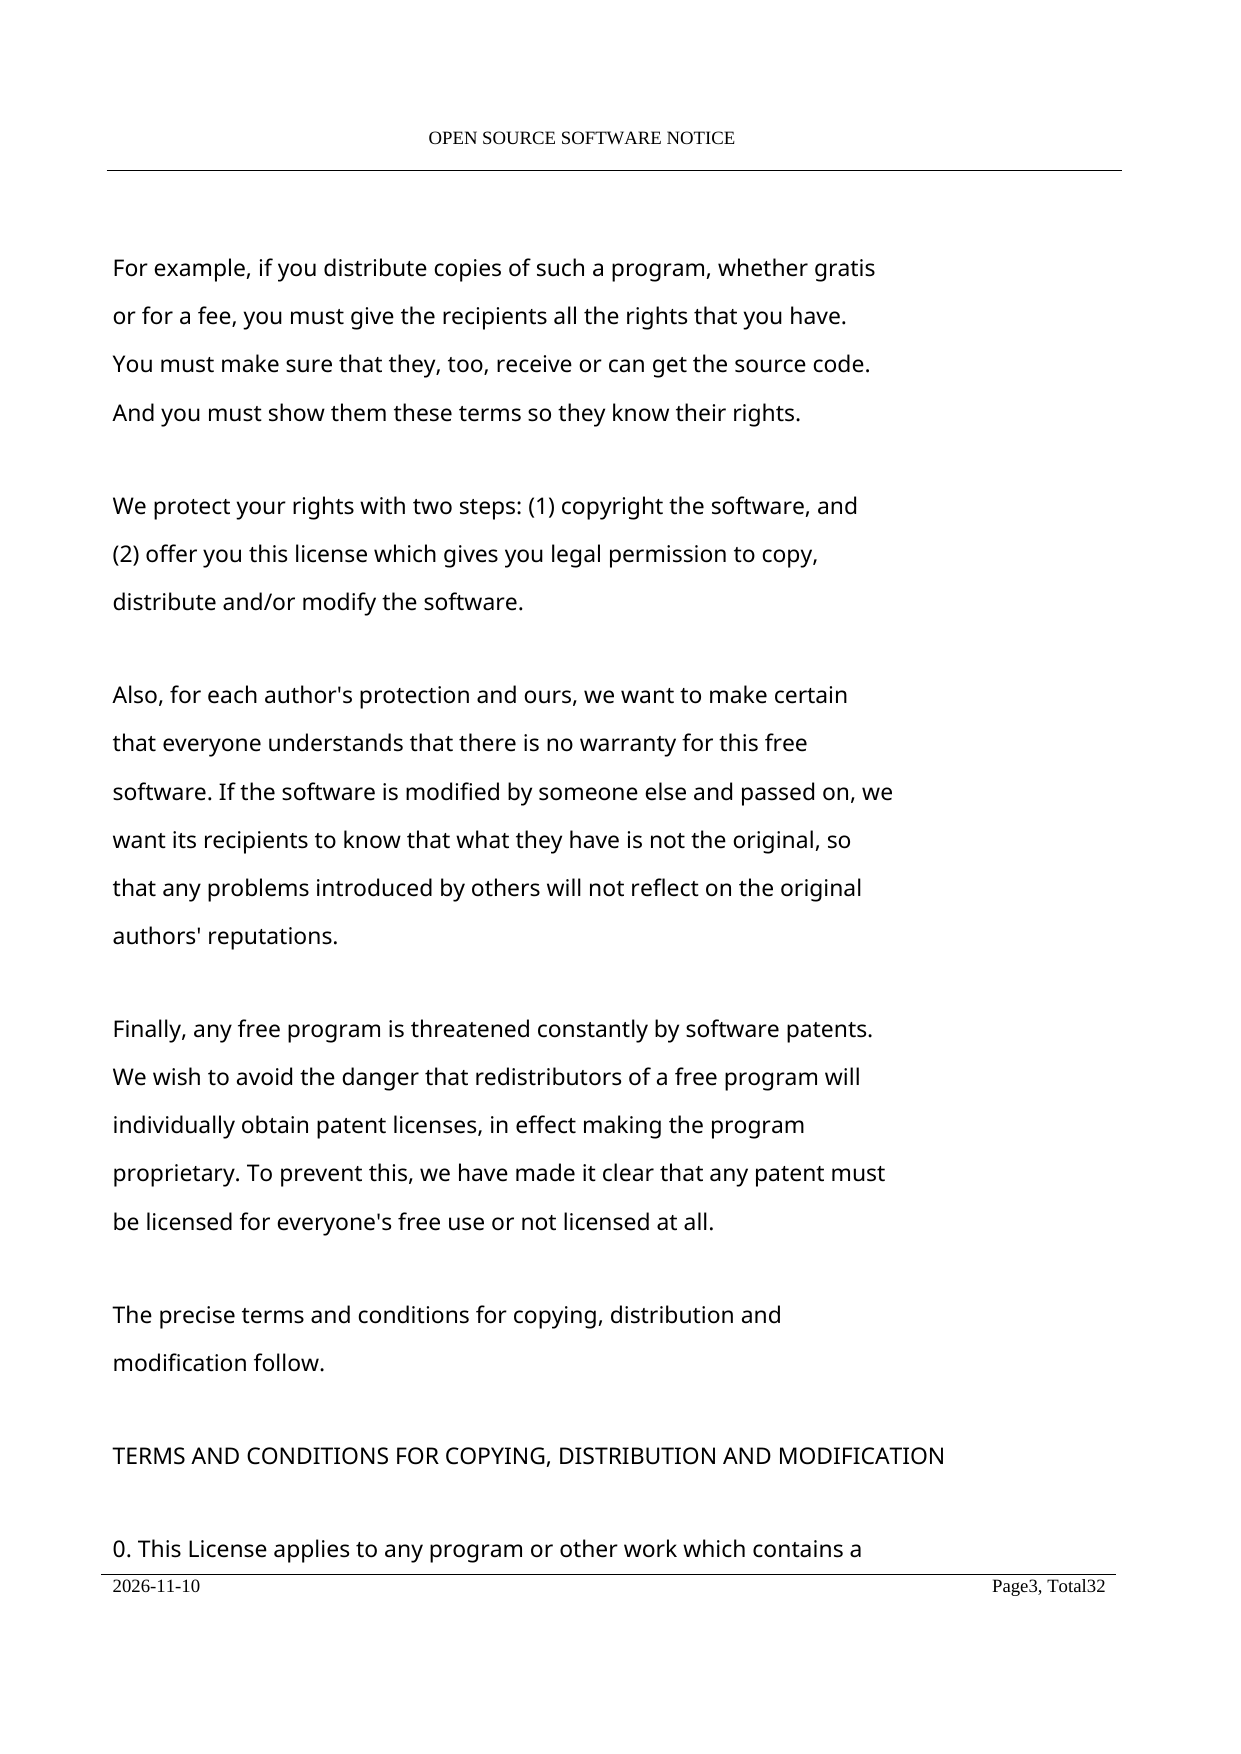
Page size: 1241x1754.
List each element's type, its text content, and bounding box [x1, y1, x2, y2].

text authors' reputations. [112, 919, 1128, 952]
text be licensed for everyone's free use or not licensed at all. [112, 1205, 1128, 1237]
text want its recipients to know that what they have is not the original, so [112, 823, 1128, 855]
text individually obtain patent licenses, in effect making the program [112, 1109, 1128, 1141]
text that everyone understands that there is no warranty for this free [112, 727, 1128, 759]
text We wish to avoid the danger that redistributors of a free program will [112, 1061, 1128, 1093]
text or for a fee, you must give the recipients all the rights that you have. [112, 299, 1128, 332]
text 0. This License applies to any program or other work which contains a [112, 1533, 1128, 1565]
text (2) offer you this license which gives you legal permission to copy, [112, 537, 1128, 570]
text The precise terms and conditions for copying, distribution and [112, 1298, 1128, 1331]
text You must make sure that they, too, receive or can get the source code. [112, 348, 1128, 380]
text We protect your rights with two steps: (1) copyright the software, and [112, 489, 1128, 522]
text proprietary. To prevent this, we have made it clear that any patent must [112, 1157, 1128, 1189]
text modification follow. [112, 1346, 1128, 1379]
text Also, for each author's protection and ours, we want to make certain [112, 678, 1128, 711]
text that any problems introduced by others will not reflect on the original [112, 871, 1128, 903]
text TERMS AND CONDITIONS FOR COPYING, DISTRIBUTION AND MODIFICATION [112, 1439, 1128, 1472]
text distribute and/or modify the software. [112, 585, 1128, 618]
text For example, if you distribute copies of such a program, whether gratis [112, 251, 1128, 284]
text software. If the software is modified by someone else and passed on, we [112, 775, 1128, 807]
text Finally, any free program is threatened constantly by software patents. [112, 1012, 1128, 1045]
text And you must show them these terms so they know their rights. [112, 396, 1128, 428]
